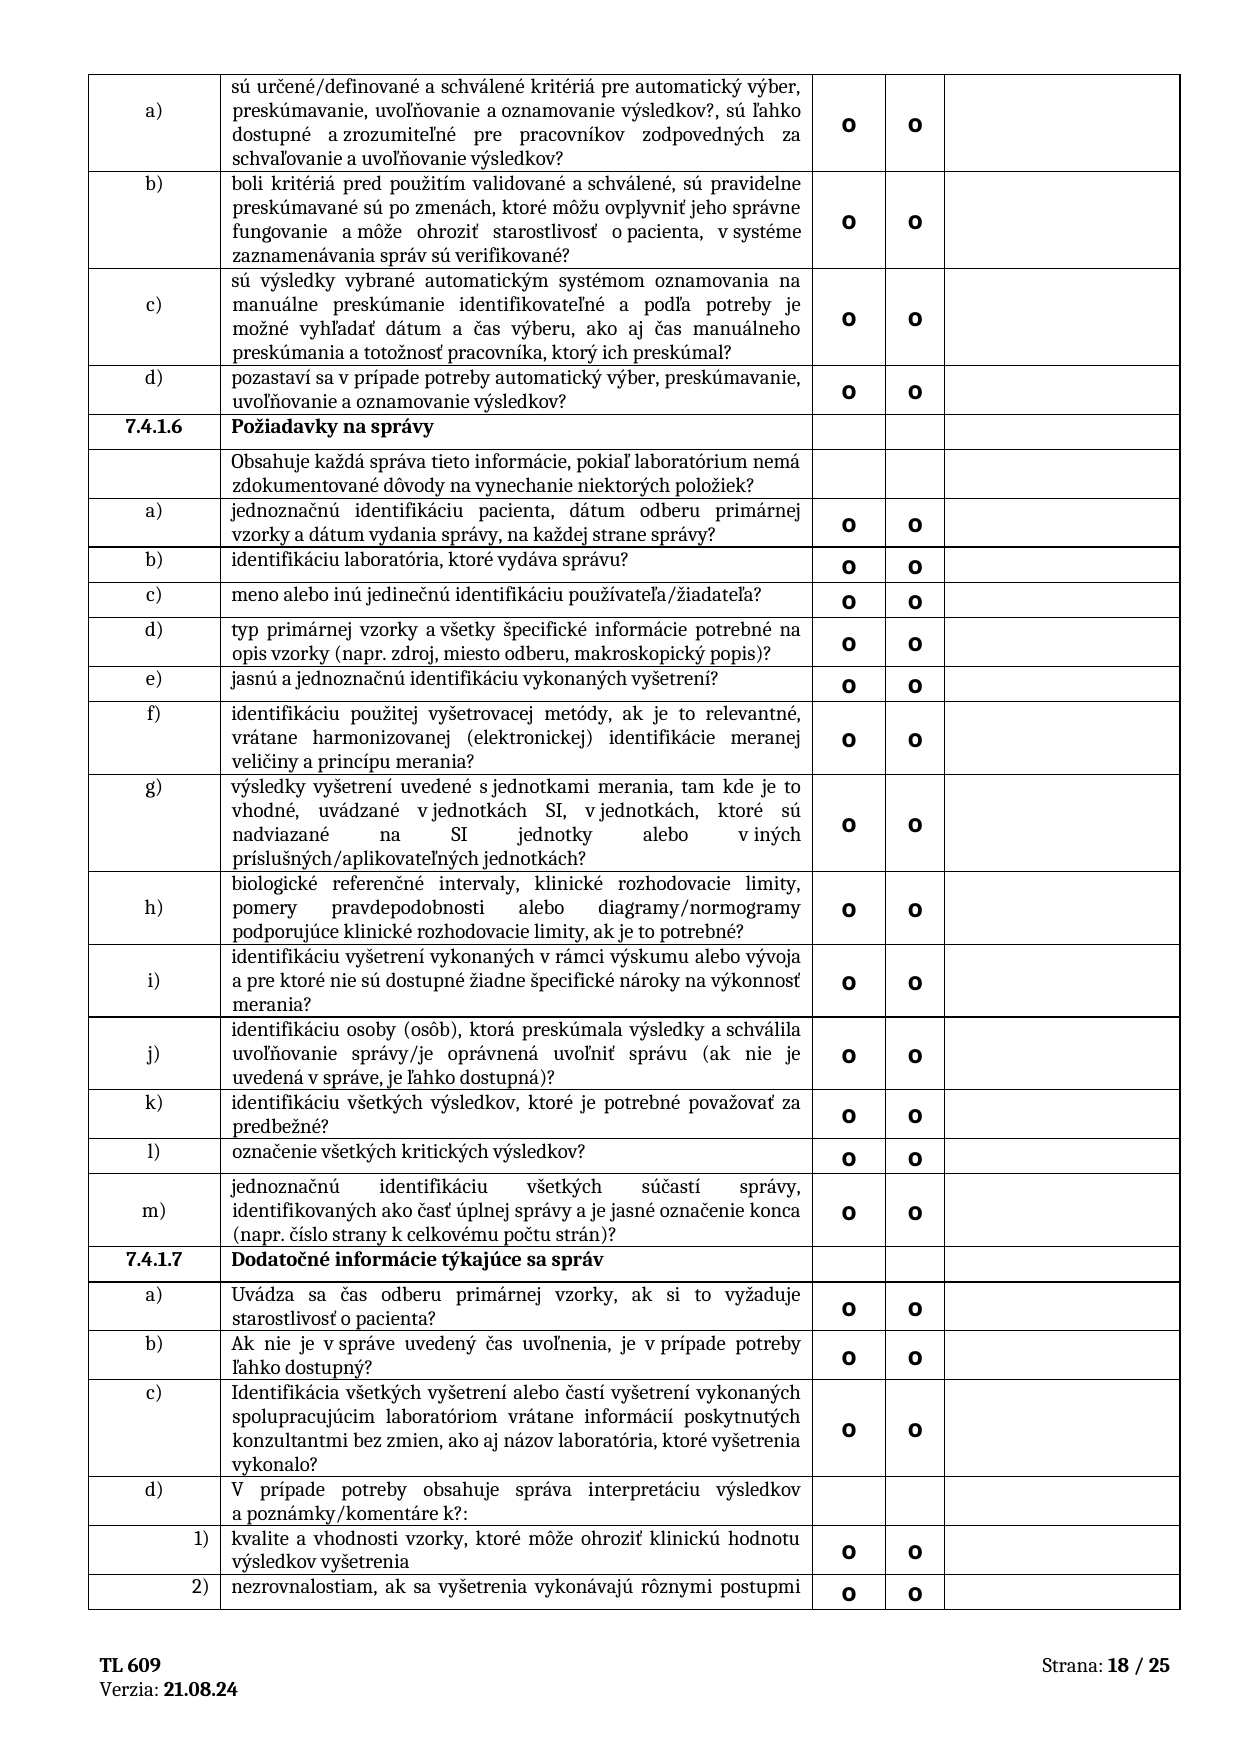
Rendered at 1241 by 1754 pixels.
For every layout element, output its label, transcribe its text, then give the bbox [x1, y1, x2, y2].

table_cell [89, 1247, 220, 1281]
table_cell [945, 702, 1179, 774]
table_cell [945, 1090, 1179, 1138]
table_cell identifikáciu použitej vyšetrovacej metódy, ak je to relevantné, vrátane harmonizovanej (elektronickej) identifikácie meranej veličiny a princípu merania? [221, 702, 812, 774]
table_cell o [813, 548, 885, 582]
table_cell o [886, 548, 944, 582]
table_cell o [886, 75, 944, 171]
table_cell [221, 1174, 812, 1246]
table_cell o [813, 618, 885, 666]
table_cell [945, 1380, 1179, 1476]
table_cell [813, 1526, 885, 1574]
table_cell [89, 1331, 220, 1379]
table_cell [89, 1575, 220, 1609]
table_cell o [813, 366, 885, 413]
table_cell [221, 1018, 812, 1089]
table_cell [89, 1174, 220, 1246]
table_cell identifikáciu laboratória, ktoré vydáva správu? [221, 548, 812, 582]
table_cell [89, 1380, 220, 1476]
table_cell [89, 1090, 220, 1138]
table_cell [89, 450, 220, 497]
table_cell b) [89, 172, 220, 268]
table_cell [945, 499, 1179, 546]
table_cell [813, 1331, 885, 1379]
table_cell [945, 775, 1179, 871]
table_cell o [886, 499, 944, 546]
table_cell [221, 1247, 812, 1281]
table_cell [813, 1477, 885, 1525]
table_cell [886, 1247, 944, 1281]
table_cell o [813, 667, 885, 701]
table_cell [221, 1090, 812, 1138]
table_cell d) [89, 618, 220, 666]
table_cell e) [89, 667, 220, 701]
table_cell Požiadavky na správy [221, 415, 812, 448]
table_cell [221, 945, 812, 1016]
table_cell c) [89, 269, 220, 364]
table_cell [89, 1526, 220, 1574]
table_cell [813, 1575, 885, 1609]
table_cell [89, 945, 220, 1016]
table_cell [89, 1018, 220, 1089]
table_cell b) [89, 548, 220, 582]
table_cell jasnú a jednoznačnú identifikáciu vykonaných vyšetrení? [221, 667, 812, 701]
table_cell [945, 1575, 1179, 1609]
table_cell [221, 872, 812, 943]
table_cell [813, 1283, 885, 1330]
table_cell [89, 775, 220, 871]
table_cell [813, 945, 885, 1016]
table_cell [945, 415, 1179, 448]
table_cell f) [89, 702, 220, 774]
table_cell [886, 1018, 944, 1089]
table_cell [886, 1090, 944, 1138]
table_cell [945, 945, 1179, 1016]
table_cell o [886, 667, 944, 701]
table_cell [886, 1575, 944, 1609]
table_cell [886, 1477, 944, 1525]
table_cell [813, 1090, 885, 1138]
table_cell [945, 366, 1179, 413]
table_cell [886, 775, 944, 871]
table_cell [945, 172, 1179, 268]
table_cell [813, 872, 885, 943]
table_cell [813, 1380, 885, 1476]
table_cell o [886, 583, 944, 617]
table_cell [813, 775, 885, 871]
table_cell sú určené/definované a schválené kritériá pre automatický výber, preskúmavanie, uvoľňovanie a oznamovanie výsledkov?, sú ľahko dostupné a zrozumiteľné pre pracovníkov zodpovedných za schvaľovanie a uvoľňovanie výsledkov? [221, 75, 812, 171]
table_cell o [813, 269, 885, 364]
table_cell o [813, 702, 885, 774]
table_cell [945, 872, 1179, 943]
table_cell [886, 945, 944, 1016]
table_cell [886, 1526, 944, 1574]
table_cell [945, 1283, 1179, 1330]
table_cell o [886, 702, 944, 774]
table_cell [886, 415, 944, 448]
table_cell [945, 450, 1179, 497]
table_cell o [813, 583, 885, 617]
table_cell pozastaví sa v prípade potreby automatický výber, preskúmavanie, uvoľňovanie a oznamovanie výsledkov? [221, 366, 812, 413]
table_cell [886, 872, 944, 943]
table_cell a) [89, 499, 220, 546]
table_cell [813, 415, 885, 448]
table_cell [886, 450, 944, 497]
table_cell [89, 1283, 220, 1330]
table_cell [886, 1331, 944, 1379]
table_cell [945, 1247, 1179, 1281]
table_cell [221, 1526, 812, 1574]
table_cell 7.4.1.6 [89, 415, 220, 448]
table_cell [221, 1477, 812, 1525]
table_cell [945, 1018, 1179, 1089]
table_cell [945, 618, 1179, 666]
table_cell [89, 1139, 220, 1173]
table_cell jednoznačnú identifikáciu pacienta, dátum odberu primárnej vzorky a dátum vydania správy, na každej strane správy? [221, 499, 812, 546]
table_cell o [813, 172, 885, 268]
table_cell [945, 583, 1179, 617]
table_cell [945, 75, 1179, 171]
table_cell o [813, 499, 885, 546]
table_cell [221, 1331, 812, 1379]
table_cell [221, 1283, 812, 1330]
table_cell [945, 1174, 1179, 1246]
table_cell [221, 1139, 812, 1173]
table_cell o [886, 618, 944, 666]
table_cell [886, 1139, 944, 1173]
table_cell [945, 269, 1179, 364]
table_cell [813, 450, 885, 497]
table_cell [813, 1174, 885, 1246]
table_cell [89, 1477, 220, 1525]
table_cell o [886, 366, 944, 413]
table_cell sú výsledky vybrané automatickým systémom oznamovania na manuálne preskúmanie identifikovateľné a podľa potreby je možné vyhľadať dátum a čas výberu, ako aj čas manuálneho preskúmania a totožnosť pracovníka, ktorý ich preskúmal? [221, 269, 812, 364]
table_cell o [886, 269, 944, 364]
table_cell [945, 667, 1179, 701]
table_cell Obsahuje každá správa tieto informácie, pokiaľ laboratórium nemá zdokumentované dôvody na vynechanie niektorých položiek? [221, 450, 812, 497]
table_cell [945, 548, 1179, 582]
table_cell typ primárnej vzorky a všetky špecifické informácie potrebné na opis vzorky (napr. zdroj, miesto odberu, makroskopický popis)? [221, 618, 812, 666]
table_cell o [886, 172, 944, 268]
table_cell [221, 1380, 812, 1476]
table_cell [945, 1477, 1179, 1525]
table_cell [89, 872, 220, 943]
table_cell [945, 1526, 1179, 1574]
table_cell c) [89, 583, 220, 617]
table_cell boli kritériá pred použitím validované a schválené, sú pravidelne preskúmavané sú po zmenách, ktoré môžu ovplyvniť jeho správne fungovanie a môže ohroziť starostlivosť o pacienta, v systéme zaznamenávania správ sú verifikované? [221, 172, 812, 268]
table_cell meno alebo inú jedinečnú identifikáciu používateľa/žiadateľa? [221, 583, 812, 617]
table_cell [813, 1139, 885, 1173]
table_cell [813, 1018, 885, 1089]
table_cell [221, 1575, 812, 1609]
table_cell o [813, 75, 885, 171]
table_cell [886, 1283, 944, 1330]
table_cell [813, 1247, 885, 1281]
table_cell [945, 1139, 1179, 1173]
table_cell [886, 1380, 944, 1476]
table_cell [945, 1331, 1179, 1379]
table_cell d) [89, 366, 220, 413]
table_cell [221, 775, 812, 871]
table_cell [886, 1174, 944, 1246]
table_cell a) [89, 75, 220, 171]
